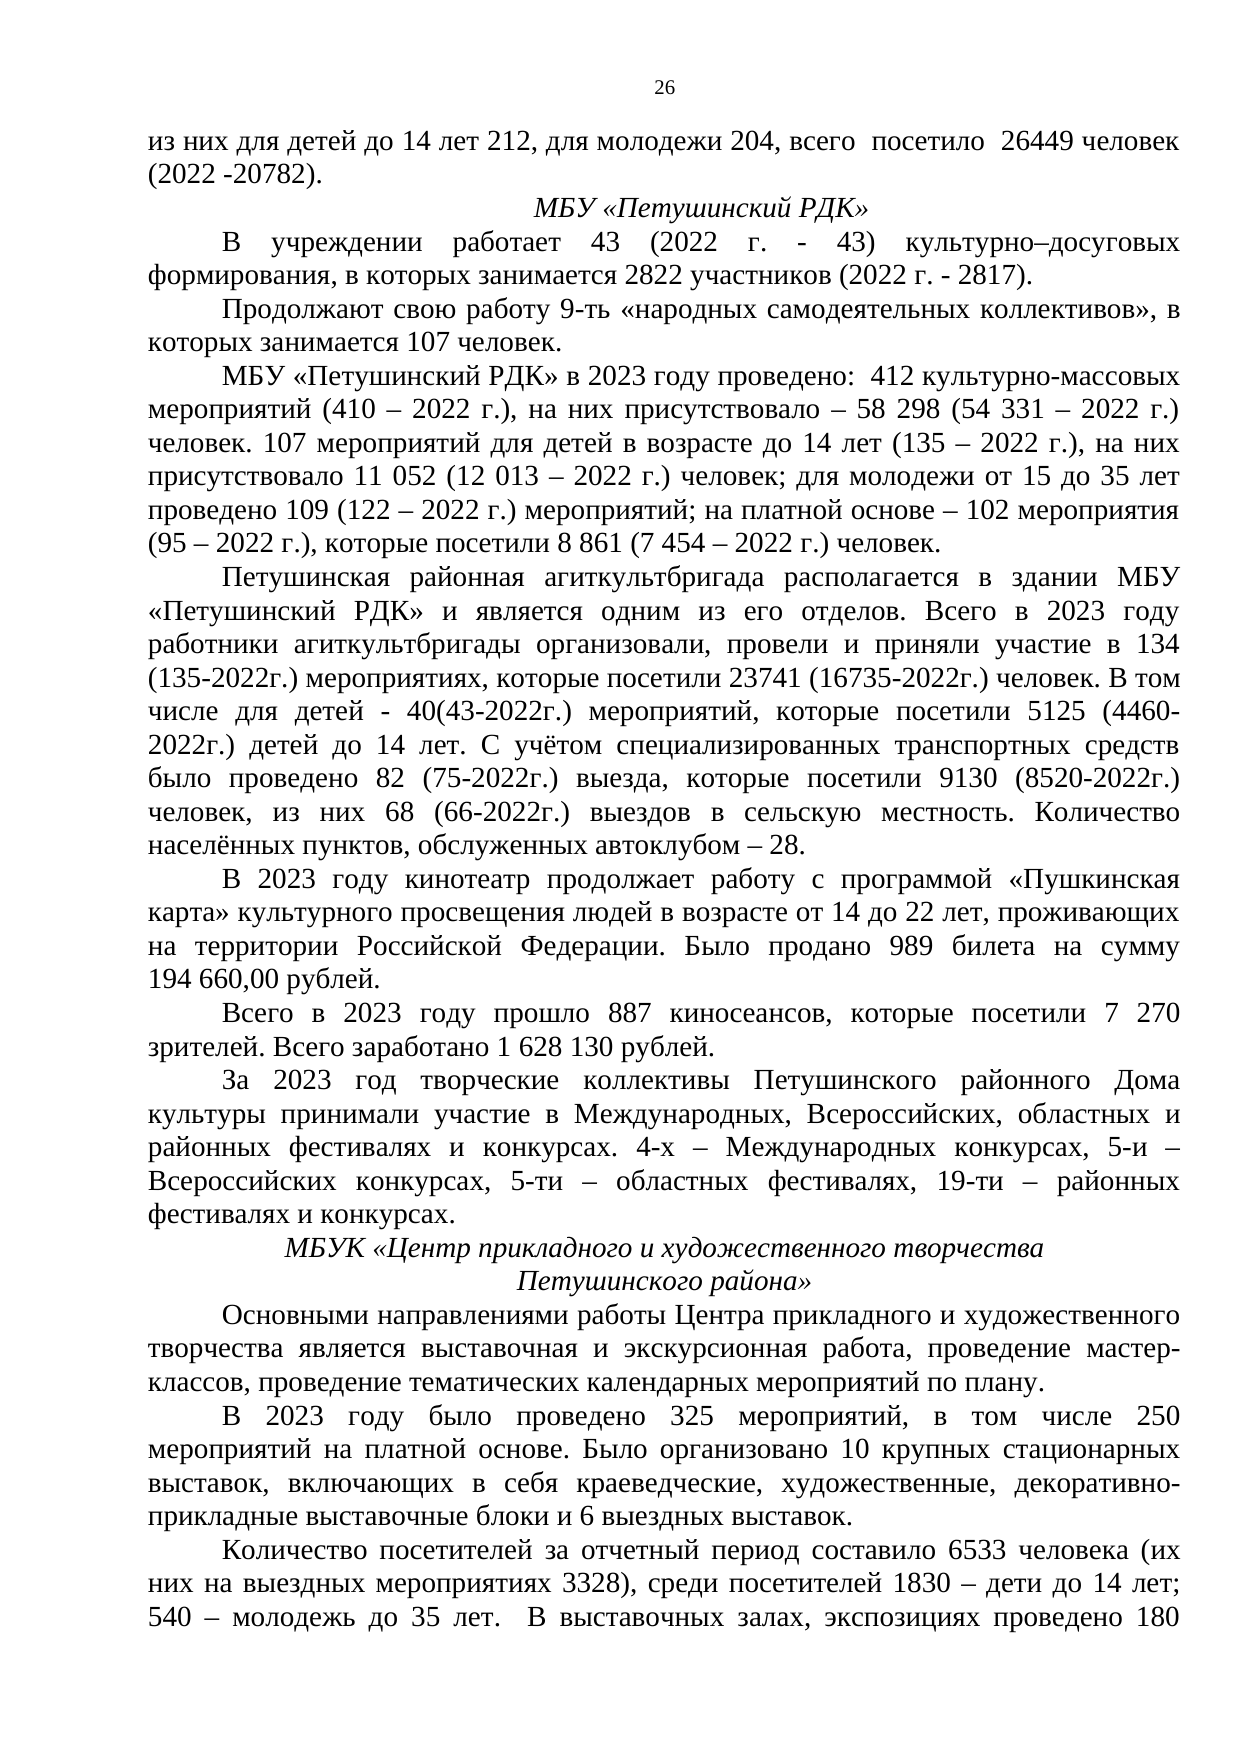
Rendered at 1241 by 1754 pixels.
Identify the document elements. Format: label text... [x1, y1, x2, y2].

text За 2023 год творческие коллективы Петушинского районного Дома культуры принимали участие в Международных, Всероссийских, областных и районных фестивалях и конкурсах. 4-х – Международных конкурсах, 5-и – Всероссийских конкурсах, 5-ти – областных фестивалях, 19-ти – районных фестивалях и конкурсах. [148, 1062, 1181, 1230]
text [148, 123, 1181, 190]
text В учреждении работает 43 (2022 г. - 43) культурно–досуговых формирования, в которых занимается 2822 участников (2022 г. - 2817). [148, 224, 1181, 291]
text Основными направлениями работы Центра прикладного и художественного творчества является выставочная и экскурсионная работа, проведение мастер-классов, проведение тематических календарных мероприятий по плану. [148, 1297, 1181, 1398]
text В 2023 году было проведено 325 мероприятий, в том числе 250 мероприятий на платной основе. Было организовано 10 крупных стационарных выставок, включающих в себя краеведческие, художественные, декоративно- прикладные выставочные блоки и 6 выездных выставок. [148, 1398, 1181, 1532]
text Петушинского района» [148, 1263, 1181, 1297]
text МБУ «Петушинский РДК» в 2023 году проведено: 412 культурно-массовых мероприятий (410 – 2022 г.), на них присутствовало – 58 298 (54 331 – 2022 г.) человек. 107 мероприятий для детей в возрасте до 14 лет (135 – 2022 г.), на них присутствовало 11 052 (12 013 – 2022 г.) человек; для молодежи от 15 до 35 лет проведено 109 (122 – 2022 г.) мероприятий; на платной основе – 102 мероприятия (95 – 2022 г.), которые посетили 8 861 (7 454 – 2022 г.) человек. [148, 358, 1181, 559]
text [148, 1532, 1181, 1632]
text Продолжают свою работу 9-ть «народных самодеятельных коллективов», в которых занимается 107 человек. [148, 291, 1181, 358]
text Всего в 2023 году прошло 887 киносеансов, которые посетили 7 270 зрителей. Всего заработано 1 628 130 рублей. [148, 995, 1181, 1062]
text МБУ «Петушинский РДК» [148, 190, 1181, 224]
text МБУК «Центр прикладного и художественного творчества [148, 1230, 1181, 1263]
text В 2023 году кинотеатр продолжает работу с программой «Пушкинская карта» культурного просвещения людей в возрасте от 14 до 22 лет, проживающих на территории Российской Федерации. Было продано 989 билета на сумму 194 660,00 рублей. [148, 861, 1181, 995]
text Петушинская районная агиткультбригада располагается в здании МБУ «Петушинский РДК» и является одним из его отделов. Всего в 2023 году работники агиткультбригады организовали, провели и приняли участие в 134 (135-2022г.) мероприятиях, которые посетили 23741 (16735-2022г.) человек. В том числе для детей - 40(43-2022г.) мероприятий, которые посетили 5125 (4460-2022г.) детей до 14 лет. С учётом специализированных транспортных средств было проведено 82 (75-2022г.) выезда, которые посетили 9130 (8520-2022г.) человек, из них 68 (66-2022г.) выездов в сельскую местность. Количество населённых пунктов, обслуженных автоклубом – 28. [148, 559, 1181, 861]
